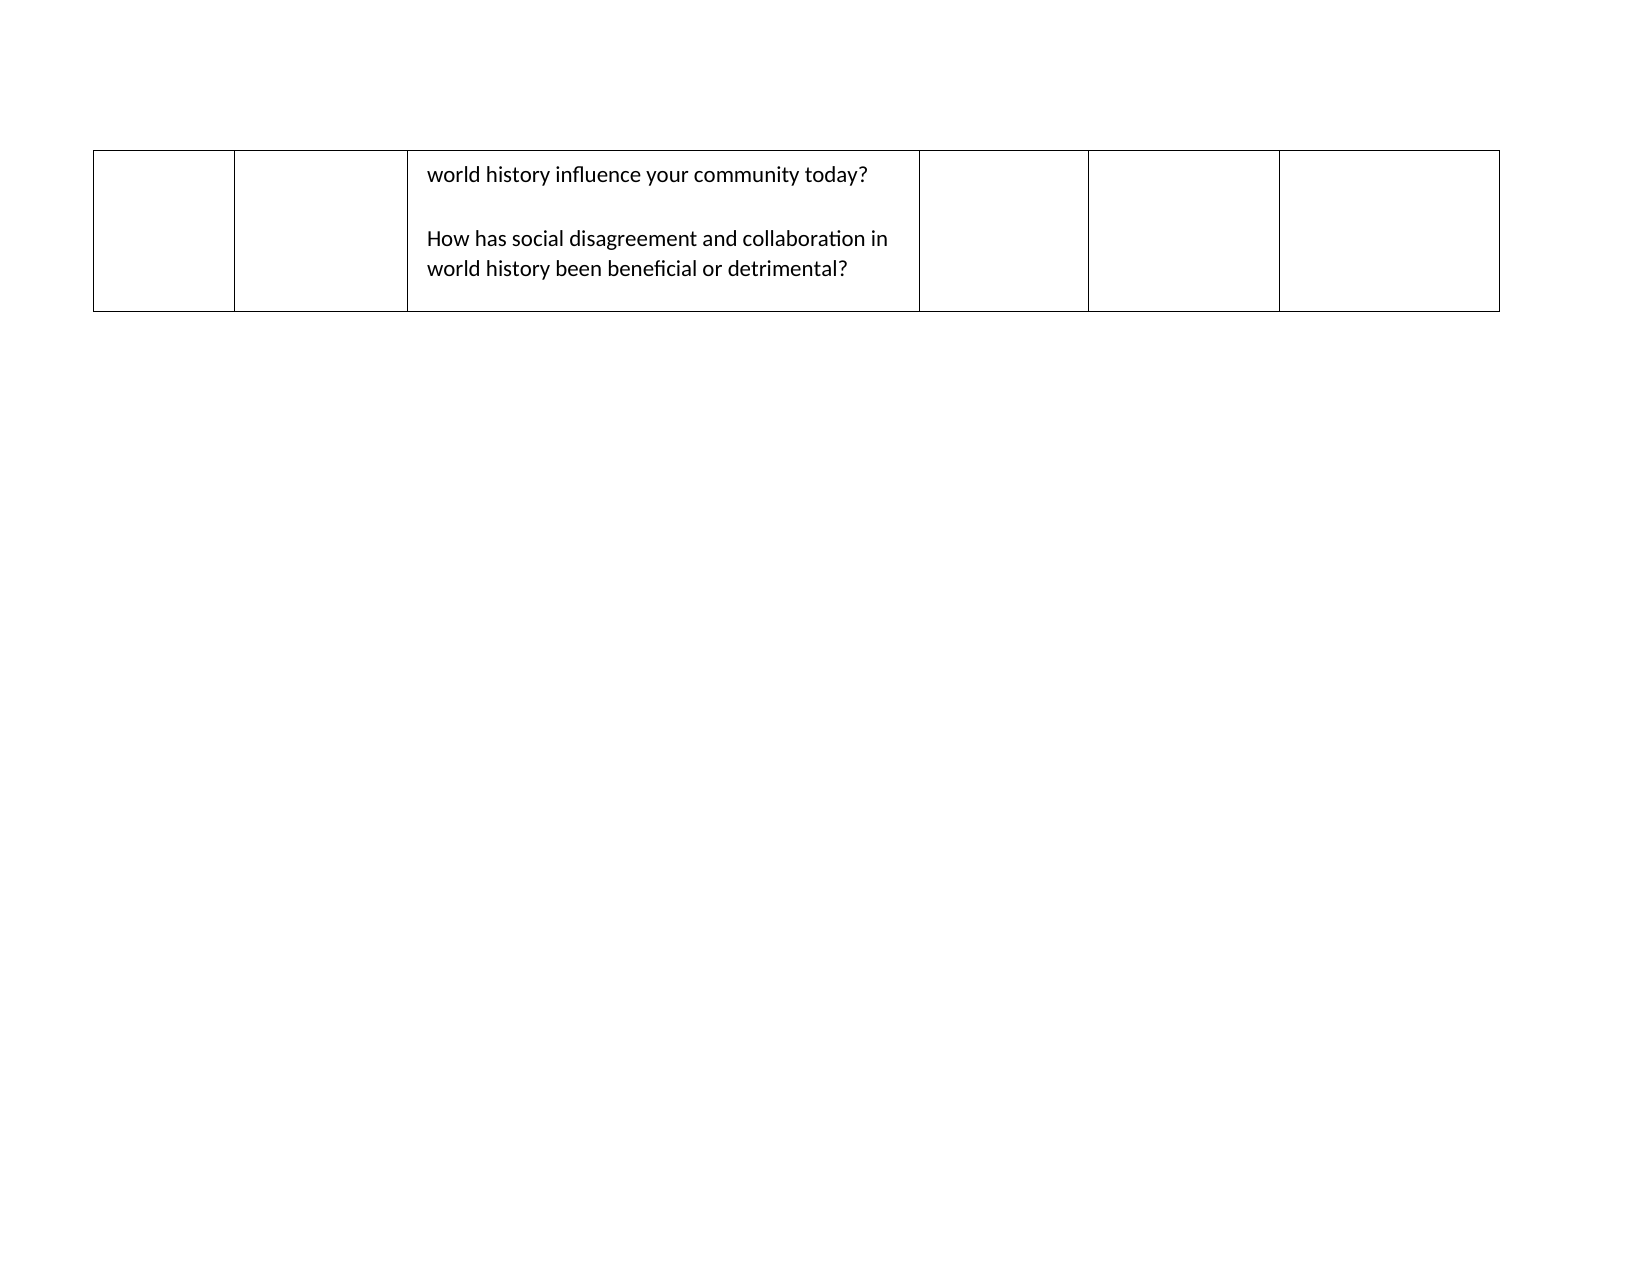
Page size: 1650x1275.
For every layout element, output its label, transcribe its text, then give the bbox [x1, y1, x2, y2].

table_cell 2h [94, 151, 234, 311]
table_cell [408, 151, 919, 311]
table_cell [1089, 151, 1279, 311]
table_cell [920, 151, 1088, 311]
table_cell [235, 151, 407, 311]
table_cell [1280, 151, 1499, 311]
